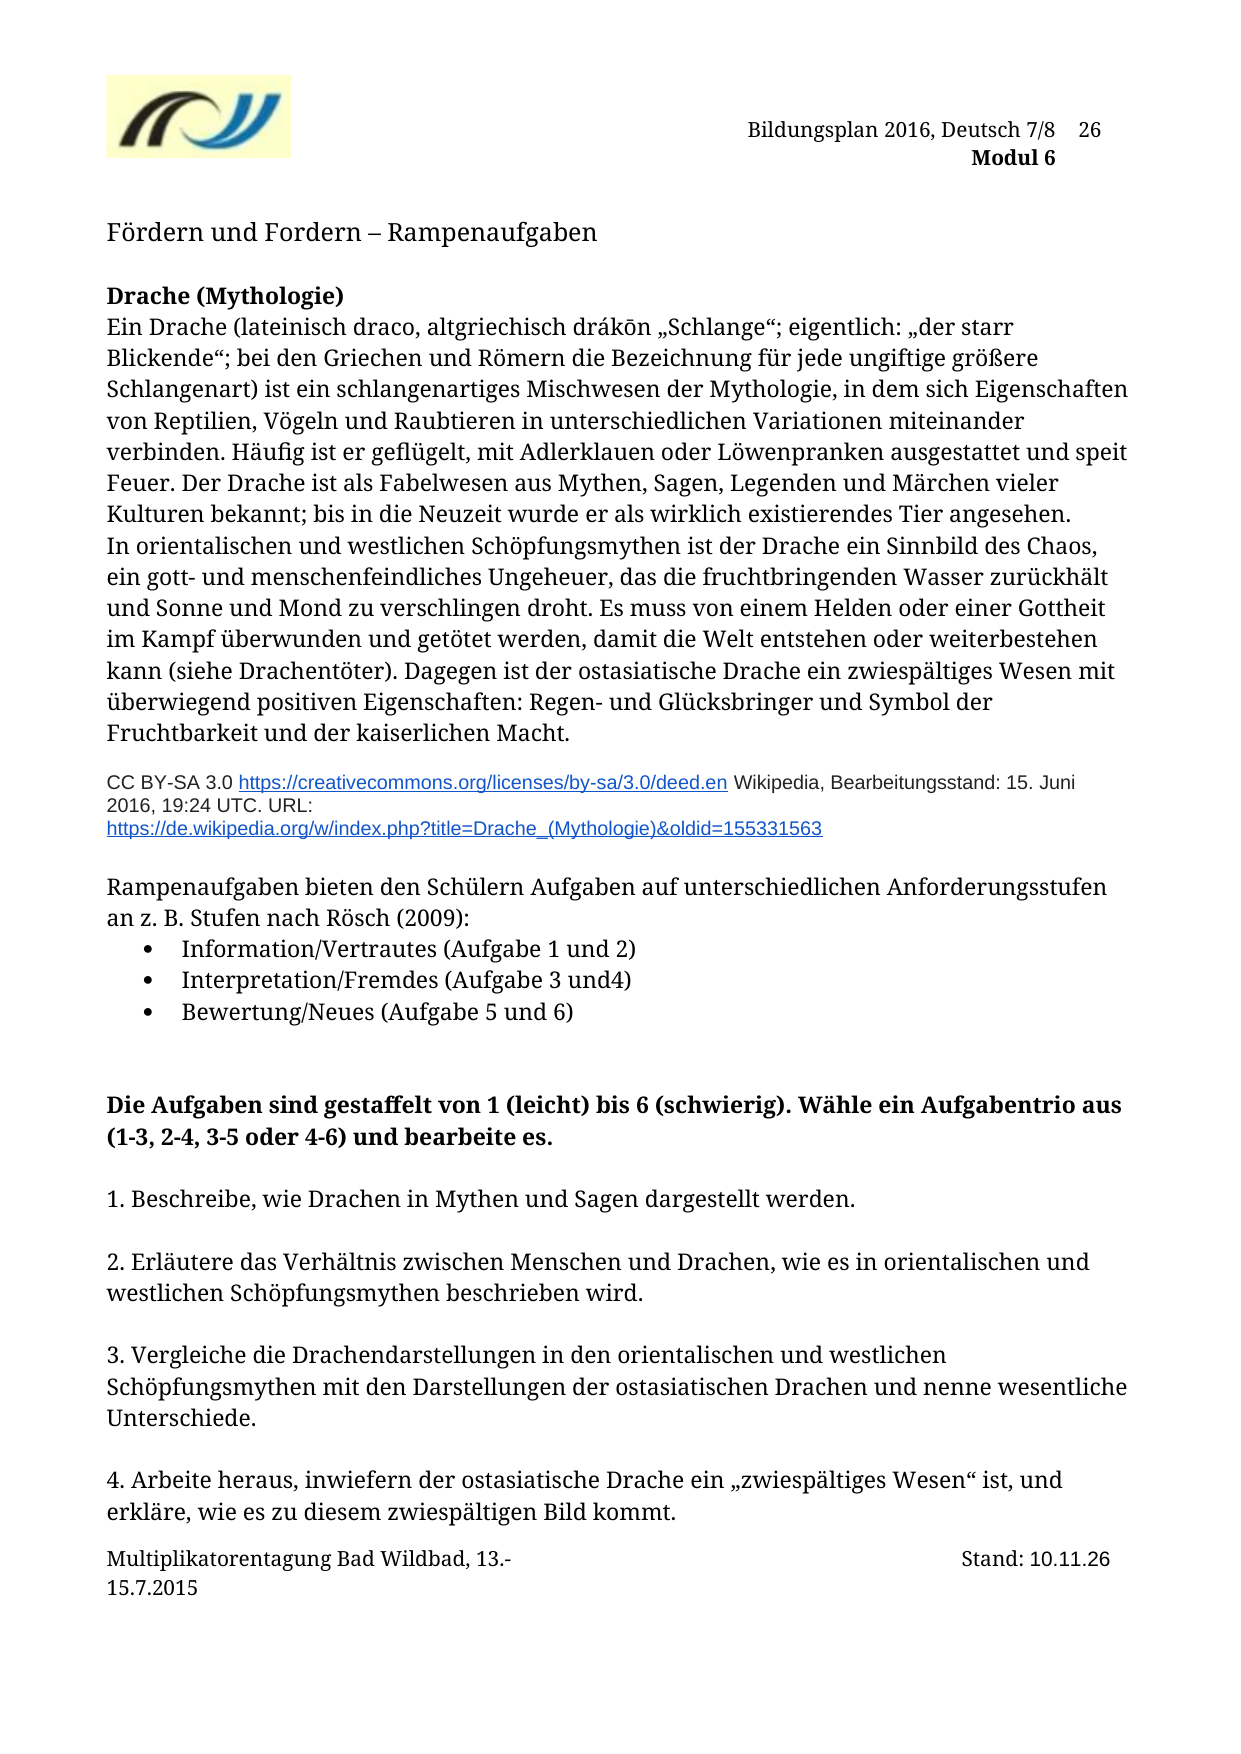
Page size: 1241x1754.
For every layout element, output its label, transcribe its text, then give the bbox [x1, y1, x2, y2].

text 1. Beschreibe, wie Drachen in Mythen und Sagen dargestellt werden. [106, 1183, 1134, 1214]
text 3. Vergleiche die Drachendarstellungen in den orientalischen und westlichen Schöpfungsmythen mit den Darstellungen der ostasiatischen Drachen und nenne wesentliche Unterschiede. [106, 1339, 1134, 1433]
text Ein Drache (lateinisch draco, altgriechisch drákōn „Schlange“; eigentlich: „der starr Blickende“; bei den Griechen und Römern die Bezeichnung für jede ungiftige größere Schlangenart) ist ein schlangenartiges Mischwesen der Mythologie, in dem sich Eigenschaften von Reptilien, Vögeln und Raubtieren in unterschiedlichen Variationen miteinander verbinden. Häufig ist er geflügelt, mit Adlerklauen oder Löwenpranken ausgestattet und speit Feuer. Der Drache ist als Fabelwesen aus Mythen, Sagen, Legenden und Märchen vieler Kulturen bekannt; bis in die Neuzeit wurde er als wirklich existierendes Tier angesehen. [106, 311, 1134, 529]
list Interpretation/Fremdes (Aufgabe 3 und4) [144, 964, 1134, 995]
picture [106, 75, 291, 158]
list Bewertung/Neues (Aufgabe 5 und 6) [144, 995, 1134, 1027]
text Fördern und Fordern – Rampenaufgaben [106, 214, 1134, 248]
text 4. Arbeite heraus, inwiefern der ostasiatische Drache ein „zwiespältiges Wesen“ ist, und erkläre, wie es zu diesem zwiespältigen Bild kommt. [106, 1464, 1134, 1527]
text Die Aufgaben sind gestaffelt von 1 (leicht) bis 6 (schwierig). Wähle ein Aufgabentrio aus (1-3, 2-4, 3-5 oder 4-6) und bearbeite es. [106, 1089, 1134, 1152]
list Information/Vertrautes (Aufgabe 1 und 2) [144, 933, 1134, 964]
text In orientalischen und westlichen Schöpfungsmythen ist der Drache ein Sinnbild des Chaos, ein gott- und menschenfeindliches Ungeheuer, das die fruchtbringenden Wasser zurückhält und Sonne und Mond zu verschlingen droht. Es muss von einem Helden oder einer Gottheit im Kampf überwunden und getötet werden, damit die Welt entstehen oder weiterbestehen kann (siehe Drachentöter). Dagegen ist der ostasiatische Drache ein zwiespältiges Wesen mit überwiegend positiven Eigenschaften: Regen- und Glücksbringer und Symbol der Fruchtbarkeit und der kaiserlichen Macht. [106, 529, 1134, 748]
text CC BY-SA 3.0 https://creativecommons.org/licenses/by-sa/3.0/deed.en Wikipedia, Bearbeitungsstand: 15. Juni 2016, 19:24 UTC. URL: https://de.wikipedia.org/w/index.php?title=Drache_(Mythologie)&oldid=155331563 [106, 748, 1134, 839]
text Rampenaufgaben bieten den Schülern Aufgaben auf unterschiedlichen Anforderungsstufen an z. B. Stufen nach Rösch (2009): [106, 870, 1134, 933]
text 2. Erläutere das Verhältnis zwischen Menschen und Drachen, wie es in orientalischen und westlichen Schöpfungsmythen beschrieben wird. [106, 1245, 1134, 1308]
text Drache (Mythologie) [106, 279, 1134, 311]
